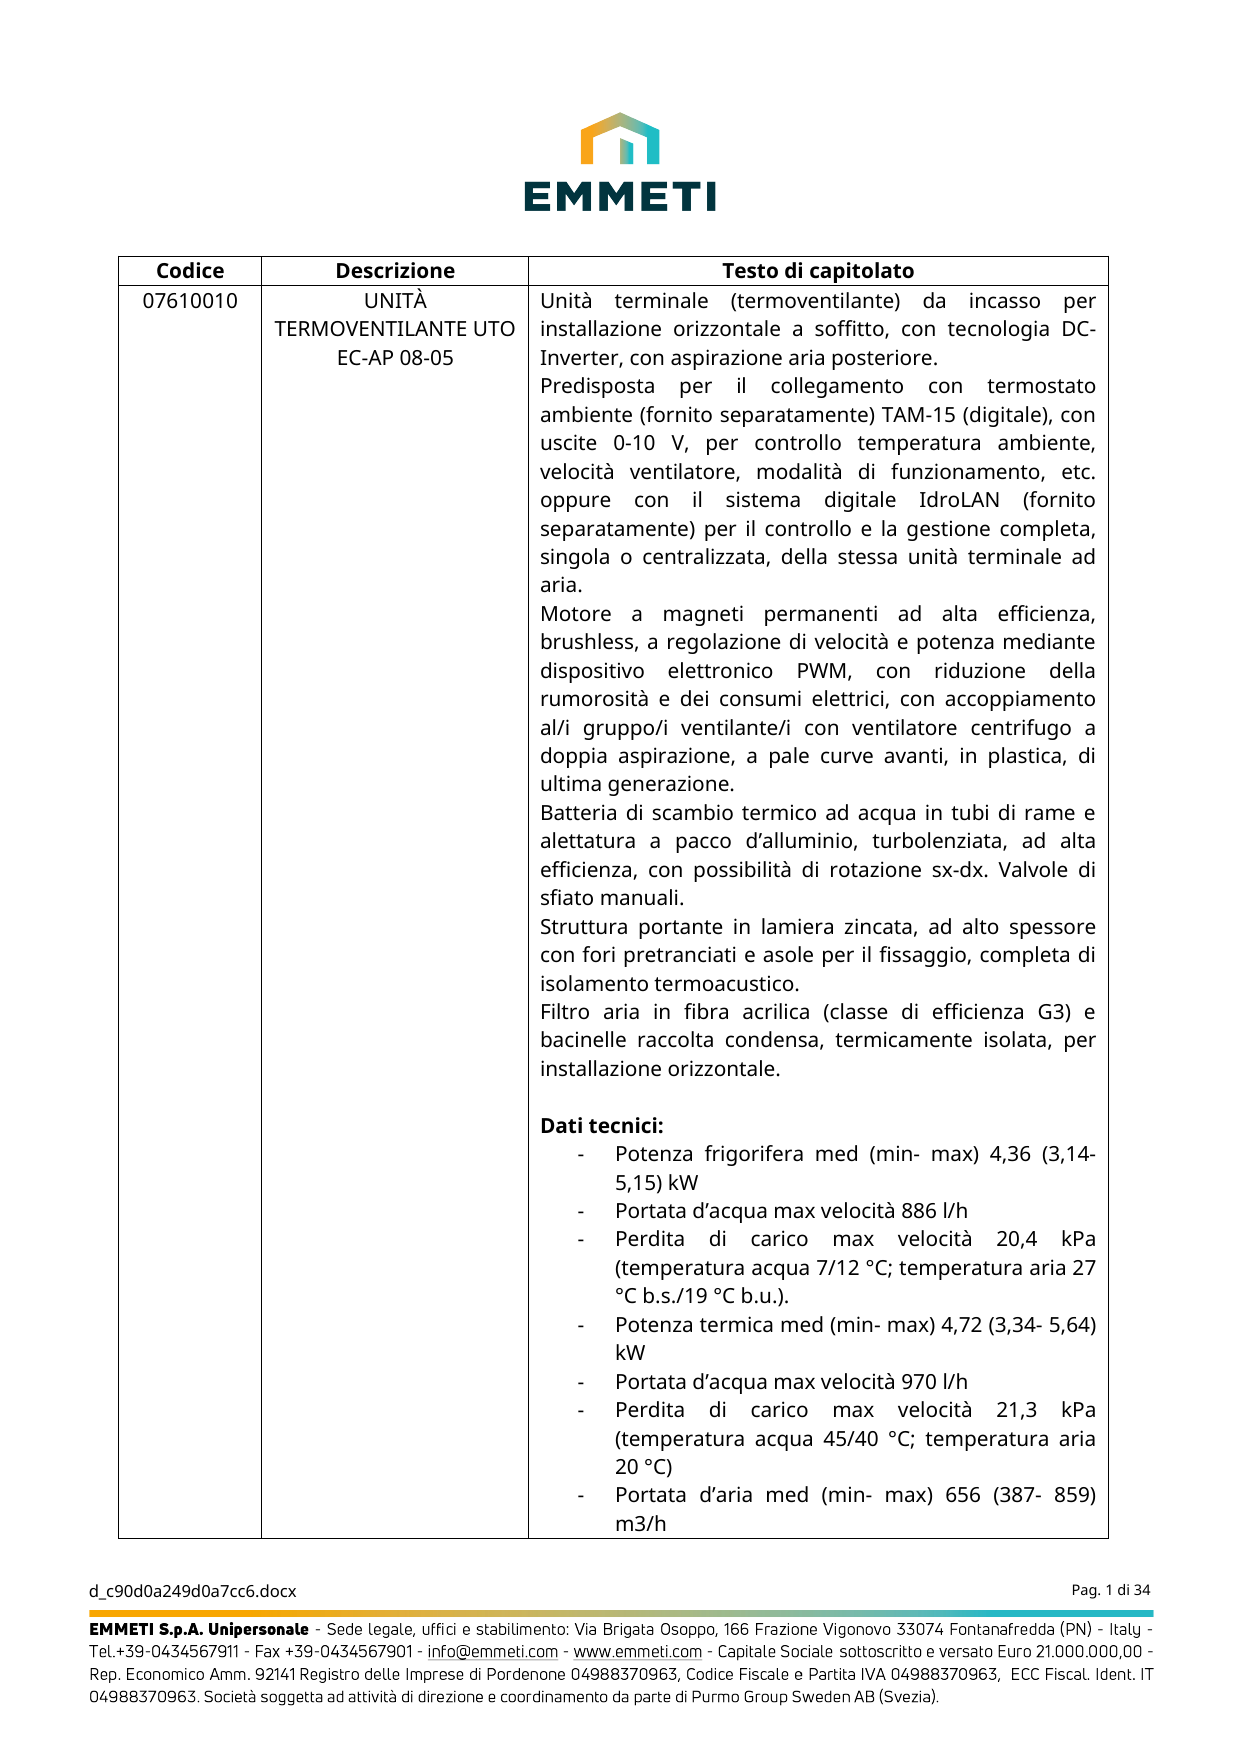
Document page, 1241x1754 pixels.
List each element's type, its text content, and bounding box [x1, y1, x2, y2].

picture [524, 112, 716, 211]
picture [88, 1602, 1158, 1707]
table_header Codice [119, 257, 261, 285]
table_header Testo di capitolato [529, 257, 1108, 285]
table_cell UNITÀ TERMOVENTILANTE UTO EC-AP 08-05 [262, 286, 528, 1537]
table_cell 07610010 [119, 286, 261, 1537]
table_header Descrizione [262, 257, 528, 285]
